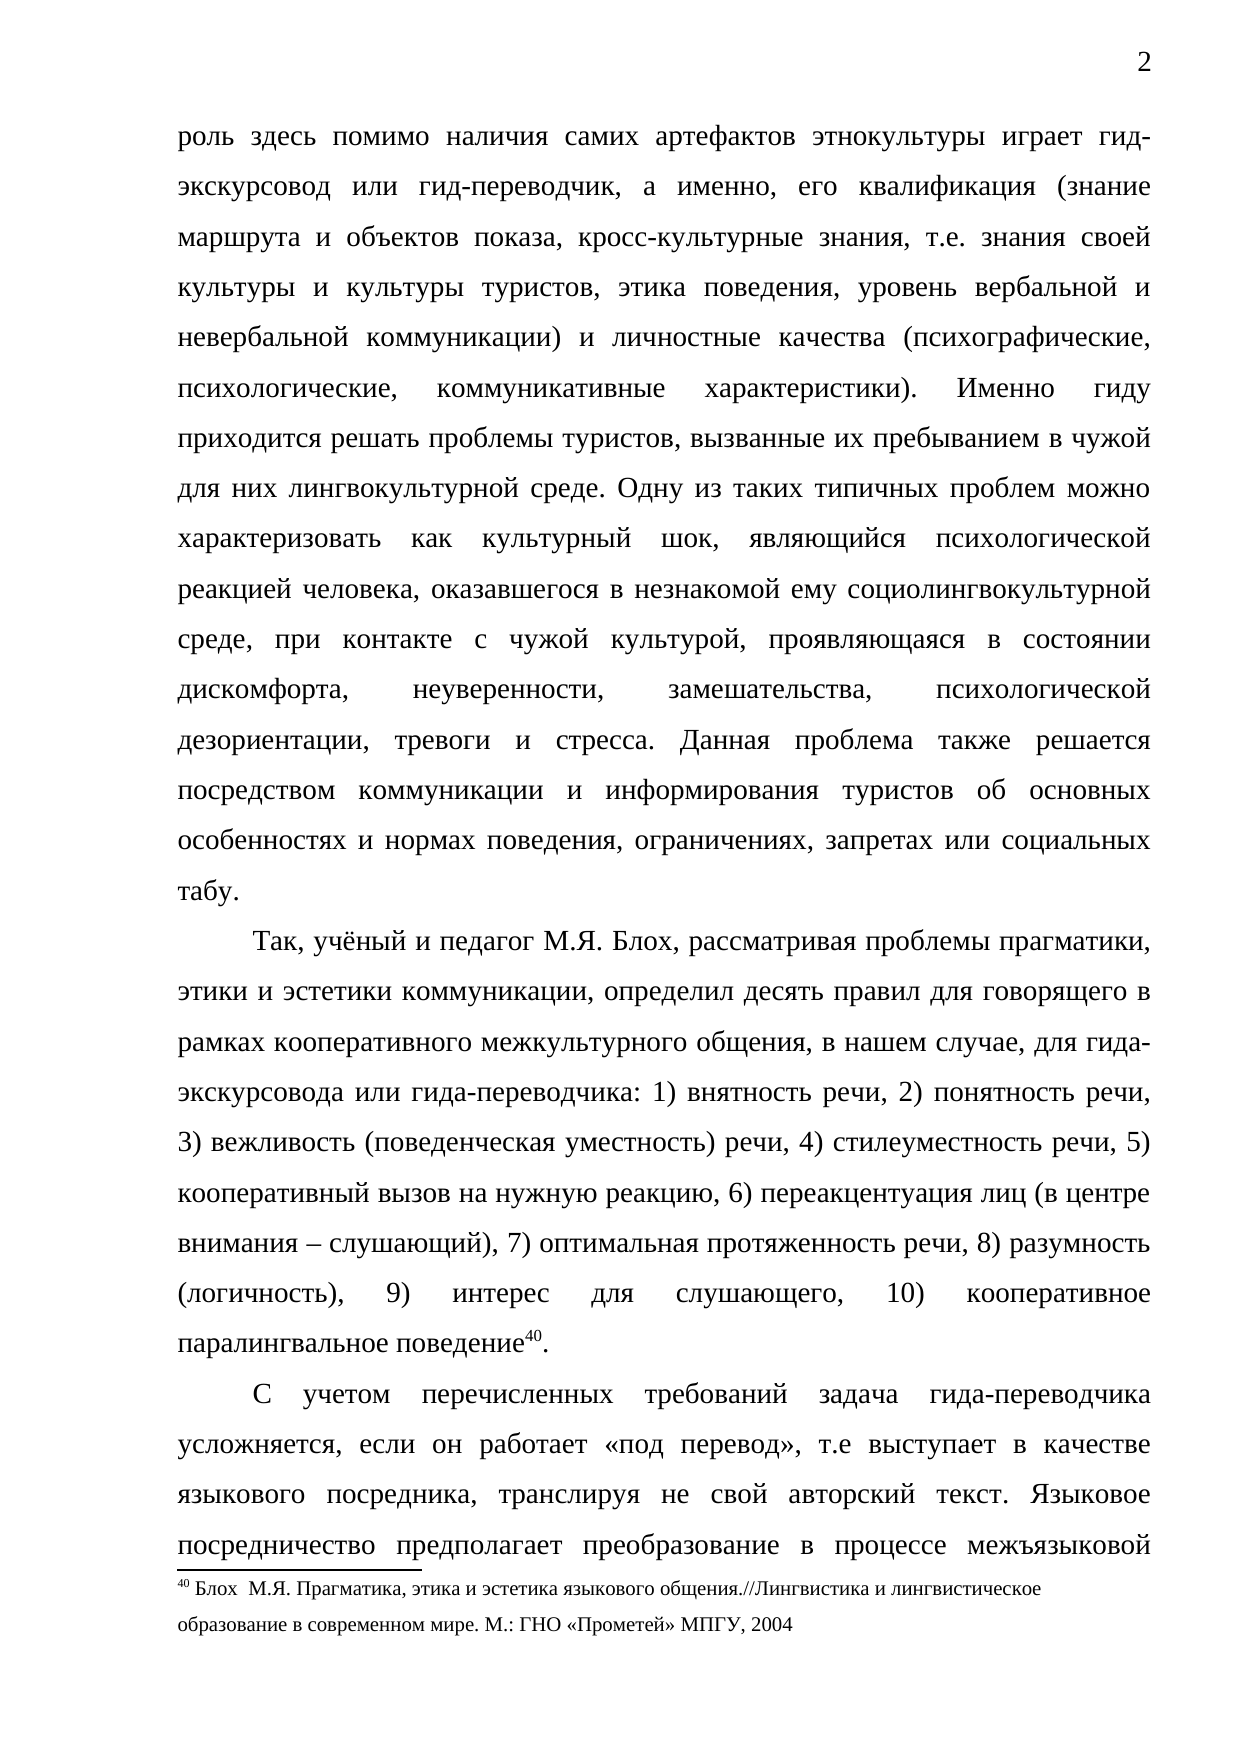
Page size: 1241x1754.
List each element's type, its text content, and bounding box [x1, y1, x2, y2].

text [177, 1376, 1152, 1560]
text Так, учёный и педагог М.Я. Блох, рассматривая проблемы прагматики, этики и эстетики коммуникации, определил десять правил для говорящего в рамках кооперативного межкультурного общения, в нашем случае, для гида-экскурсовода или гида-переводчика: 1) внятность речи, 2) понятность речи, 3) вежливость (поведенческая уместность) речи, 4) стилеуместность речи, 5) кооперативный вызов на нужную реакцию, 6) переакцентуация лиц (в центре внимания – слушающий), 7) оптимальная протяженность речи, 8) разумность (логичность), 9) интерес для слушающего, 10) кооперативное паралингвальное поведение. [177, 923, 1152, 1359]
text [177, 118, 1152, 906]
